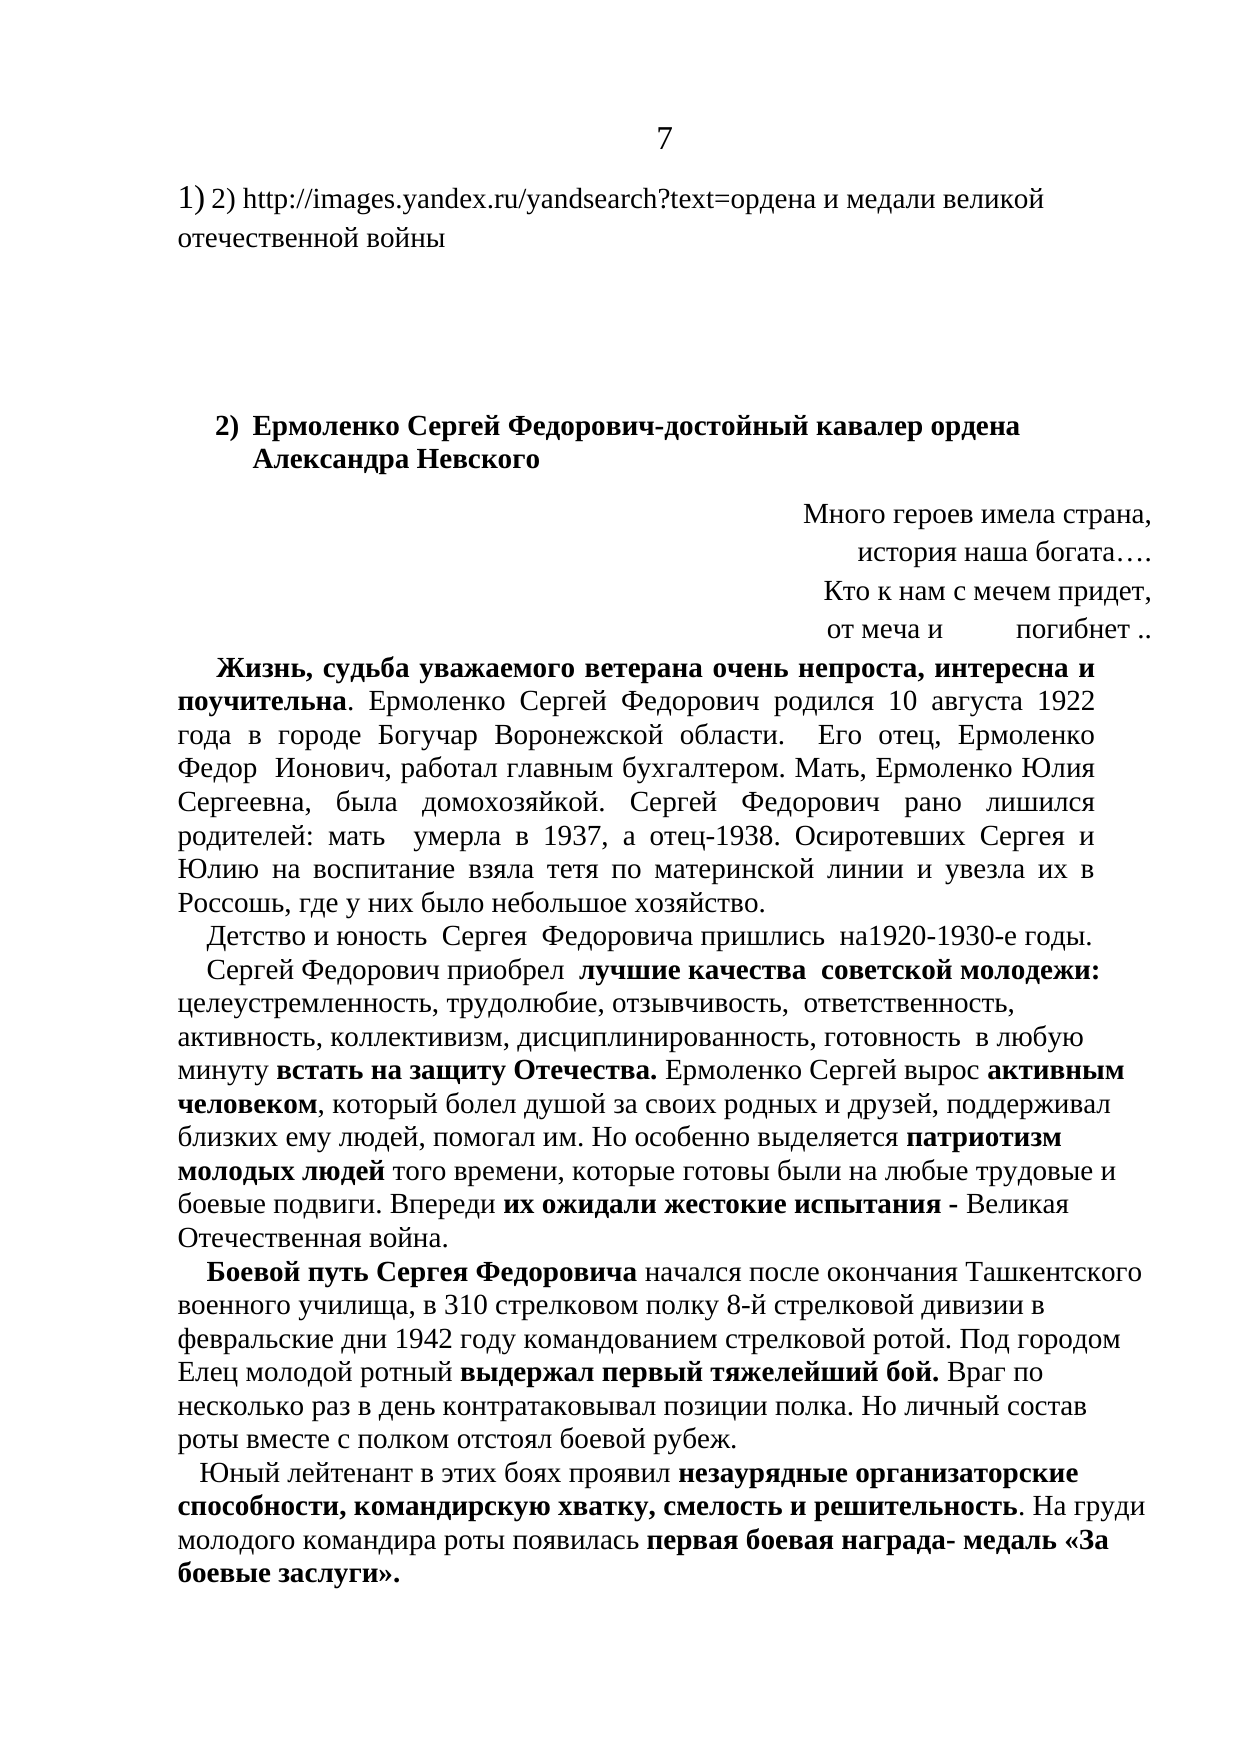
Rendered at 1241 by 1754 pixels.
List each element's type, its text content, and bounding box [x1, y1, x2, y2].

text Юный лейтенант в этих боях проявил незаурядные организаторские способности, командирскую хватку, смелость и решительность. На груди молодого командира роты появилась первая боевая награда- медаль «За боевые заслуги». [177, 1455, 1152, 1589]
text от меча и погибнет .. [177, 611, 1152, 645]
text Жизнь, судьба уважаемого ветерана очень непроста, интересна и поучительна. Ермоленко Сергей Федорович родился 10 августа 1922 года в городе Богучар Воронежской области. Его отец, Ермоленко Федор Ионович, работал главным бухгалтером. Мать, Ермоленко Юлия Сергеевна, была домохозяйкой. Сергей Федорович рано лишился родителей: мать умерла в 1937, а отец-1938. Осиротевших Сергея и Юлию на воспитание взяла тетя по материнской линии и увезла их в Россошь, где у них было небольшое хозяйство. [177, 650, 1096, 918]
text Кто к нам с мечем придет, [177, 573, 1152, 606]
text Сергей Федорович приобрел лучшие качества советской молодежи: целеустремленность, трудолюбие, отзывчивость, ответственность, активность, коллективизм, дисциплинированность, готовность в любую минуту встать на защиту Отечества. Ермоленко Сергей вырос активным человеком, который болел душой за своих родных и друзей, поддерживал близких ему людей, помогал им. Но особенно выделяется патриотизм молодых людей того времени, которые готовы были на любые трудовые и боевые подвиги. Впереди их ожидали жестокие испытания - Великая Отечественная война. [177, 952, 1152, 1254]
subtitle Много героев имела страна, [177, 496, 1152, 529]
subtitle история наша богата…. [177, 534, 1152, 568]
text 1) 2) http://images.yandex.ru/yandsearch?text=ордена и медали великой отечественной войны [177, 177, 1152, 254]
text Детство и юность Сергея Федоровича пришлись на1920-1930-е годы. [177, 918, 1096, 952]
text Боевой путь Сергея Федоровича начался после окончания Ташкентского военного училища, в 310 стрелковом полку 8-й стрелковой дивизии в февральские дни 1942 году командованием стрелковой ротой. Под городом Елец молодой ротный выдержал первый тяжелейший бой. Враг по несколько раз в день контратаковывал позиции полка. Но личный состав роты вместе с полком отстоял боевой рубеж. [177, 1254, 1152, 1455]
list Ермоленко Сергей Федорович-достойный кавалер ордена Александра Невского [215, 408, 1152, 475]
text 7 [177, 118, 1152, 156]
